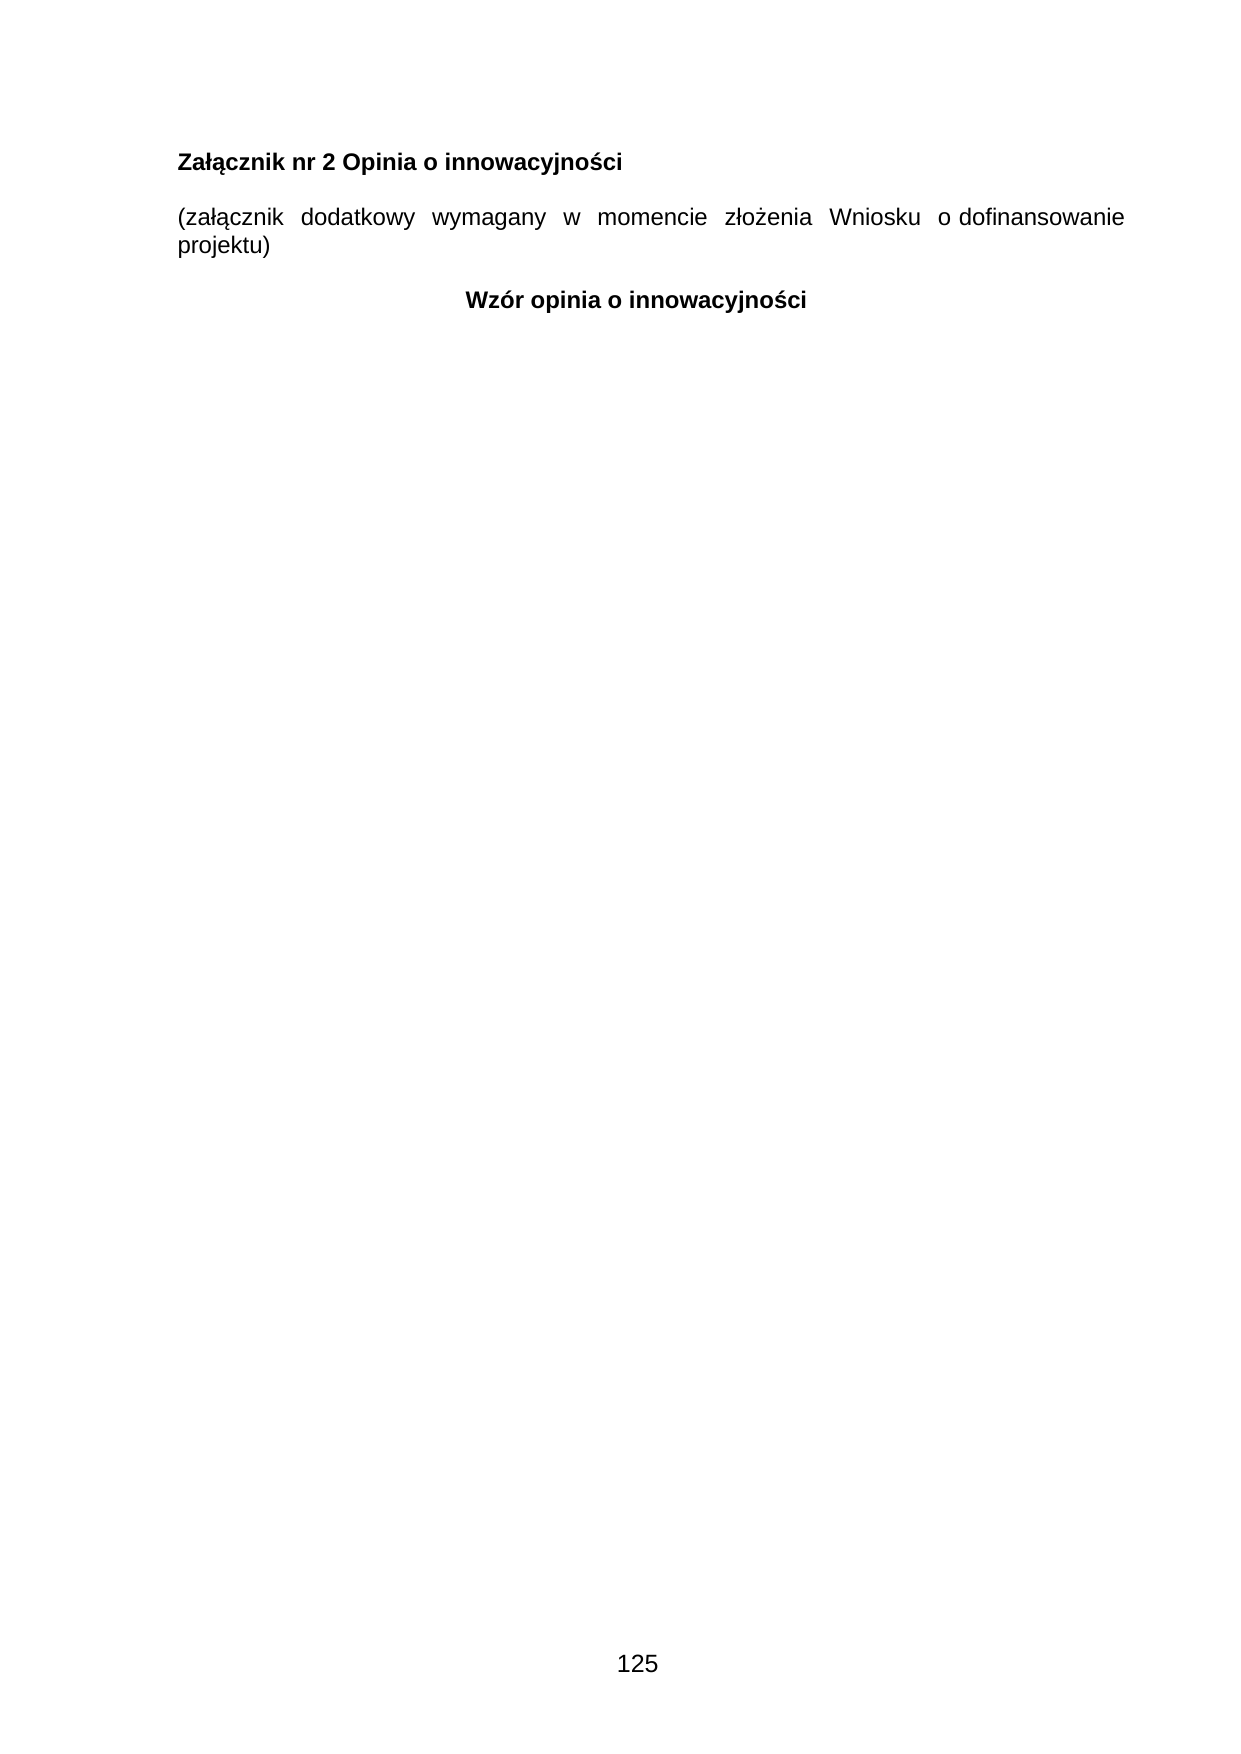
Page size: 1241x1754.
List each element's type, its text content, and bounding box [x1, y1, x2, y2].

text (załącznik dodatkowy wymagany w momencie złożenia Wniosku o dofinansowanie projektu) [177, 203, 1125, 258]
text Wzór opinia o innowacyjności [148, 286, 1125, 313]
text Załącznik nr 2 Opinia o innowacyjności [177, 148, 1125, 175]
